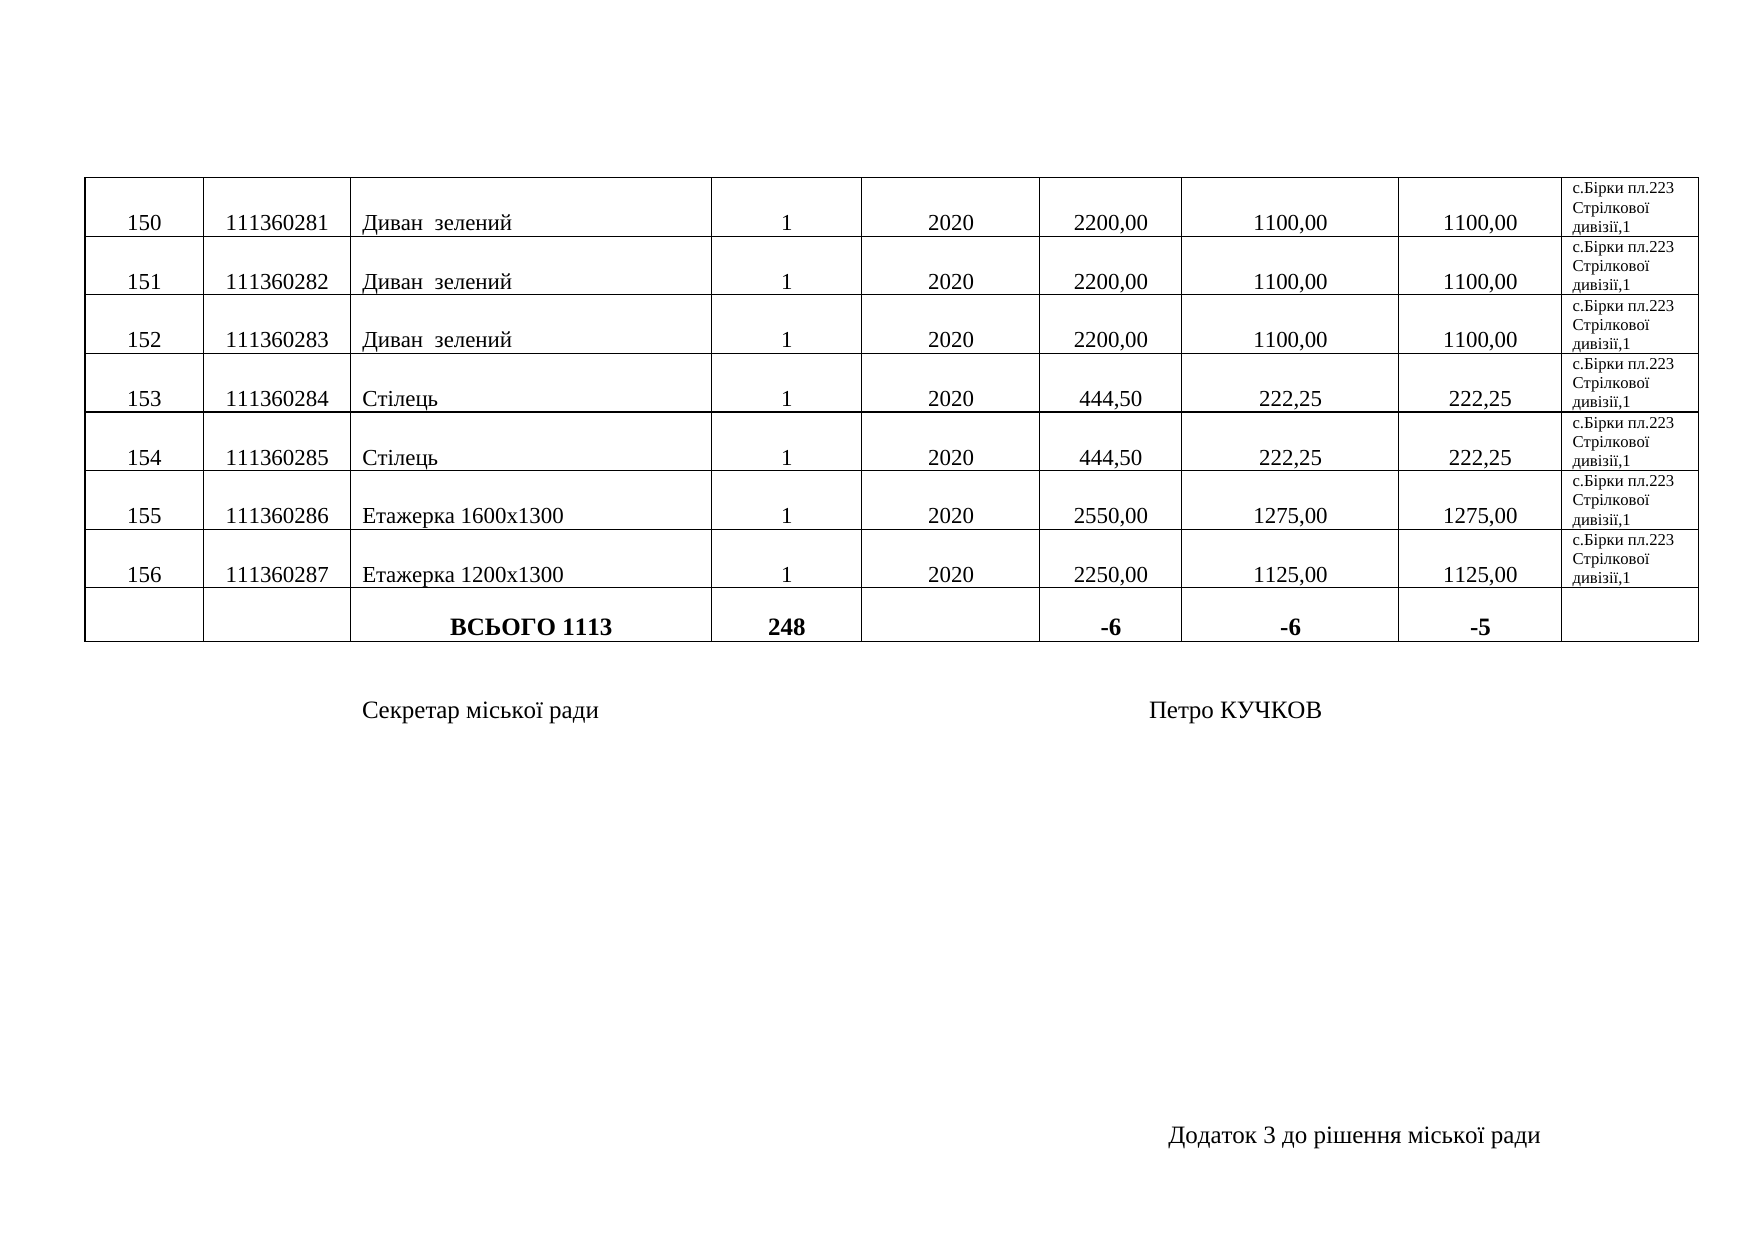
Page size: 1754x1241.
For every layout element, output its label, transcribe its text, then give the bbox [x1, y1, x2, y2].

table_cell 2020 [862, 178, 1039, 236]
table_cell с.Бірки пл.223 Стрілкової дивізії,1 [1562, 295, 1698, 353]
table_cell [1562, 588, 1698, 641]
table_cell 111360281 [204, 178, 350, 236]
table_cell 2020 [862, 354, 1039, 411]
table_cell 1 [712, 237, 861, 294]
table_cell 155 [86, 471, 203, 528]
table_cell 156 [86, 530, 203, 587]
table_cell 444,50 [1040, 413, 1181, 470]
table_cell 111360287 [204, 530, 350, 587]
table_cell 1100,00 [1399, 237, 1561, 294]
table_cell Диван зелений [351, 237, 711, 294]
table_cell 1125,00 [1399, 530, 1561, 587]
table_cell 153 [86, 354, 203, 411]
table_cell 1 [712, 295, 861, 353]
table_cell 111360283 [204, 295, 350, 353]
table_cell 1100,00 [1182, 295, 1398, 353]
table_cell 69614,61 [1399, 588, 1561, 641]
table_cell 139229,22 [1040, 588, 1181, 641]
table_cell 1100,00 [1182, 178, 1398, 236]
table_cell 222,25 [1182, 354, 1398, 411]
table_cell 154 [86, 413, 203, 470]
table_cell с.Бірки пл.223 Стрілкової дивізії,1 [1562, 354, 1698, 411]
table_cell ВСЬОГО 1113 [351, 588, 711, 641]
table_cell 151 [86, 237, 203, 294]
table_cell с.Бірки пл.223 Стрілкової дивізії,1 [1562, 413, 1698, 470]
table_cell 111360285 [204, 413, 350, 470]
table_cell с.Бірки пл.223 Стрілкової дивізії,1 [1562, 237, 1698, 294]
table_cell 69614,61 [1182, 588, 1398, 641]
table_cell [86, 588, 203, 641]
table_cell [862, 588, 1039, 641]
text Додаток 3 до рішення міської ради [118, 1120, 1636, 1148]
table_cell 2020 [862, 295, 1039, 353]
table_cell 111360286 [204, 471, 350, 528]
table_cell с.Бірки пл.223 Стрілкової дивізії,1 [1562, 471, 1698, 528]
table_cell 2200,00 [1040, 295, 1181, 353]
table_cell 2020 [862, 530, 1039, 587]
table_cell Етажерка 1600х1300 [351, 471, 711, 528]
table_cell 222,25 [1399, 413, 1561, 470]
text Секретар міської ради Петро КУЧКОВ [118, 695, 1636, 723]
table_cell 444,50 [1040, 354, 1181, 411]
table_cell 1100,00 [1399, 295, 1561, 353]
table_cell с.Бірки пл.223 Стрілкової дивізії,1 [1562, 530, 1698, 587]
table_cell 1 [712, 354, 861, 411]
table_cell Диван зелений [351, 295, 711, 353]
table_cell 2020 [862, 237, 1039, 294]
table_cell 222,25 [1182, 413, 1398, 470]
table_cell 111360284 [204, 354, 350, 411]
table_cell 1275,00 [1399, 471, 1561, 528]
table_cell Стілець [351, 413, 711, 470]
table_cell 2550,00 [1040, 471, 1181, 528]
table_cell 1 [712, 530, 861, 587]
table_cell [204, 588, 350, 641]
table_cell 1 [712, 471, 861, 528]
table_cell 222,25 [1399, 354, 1561, 411]
table_cell 1 [712, 413, 861, 470]
table_cell 111360282 [204, 237, 350, 294]
table_cell 1100,00 [1182, 237, 1398, 294]
table_cell 2020 [862, 413, 1039, 470]
table_cell 150 [86, 178, 203, 236]
table_cell 2200,00 [1040, 237, 1181, 294]
table_cell 2020 [862, 471, 1039, 528]
table_cell 2250,00 [1040, 530, 1181, 587]
table_cell Етажерка 1200х1300 [351, 530, 711, 587]
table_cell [1562, 178, 1698, 236]
table_cell Стілець [351, 354, 711, 411]
table_cell 2200,00 [1040, 178, 1181, 236]
table_cell 248 [712, 588, 861, 641]
table_cell 1 [712, 178, 861, 236]
table_cell 152 [86, 295, 203, 353]
table_cell 1100,00 [1399, 178, 1561, 236]
table_cell 1275,00 [1182, 471, 1398, 528]
table_cell Диван зелений [351, 178, 711, 236]
table_cell 1125,00 [1182, 530, 1398, 587]
